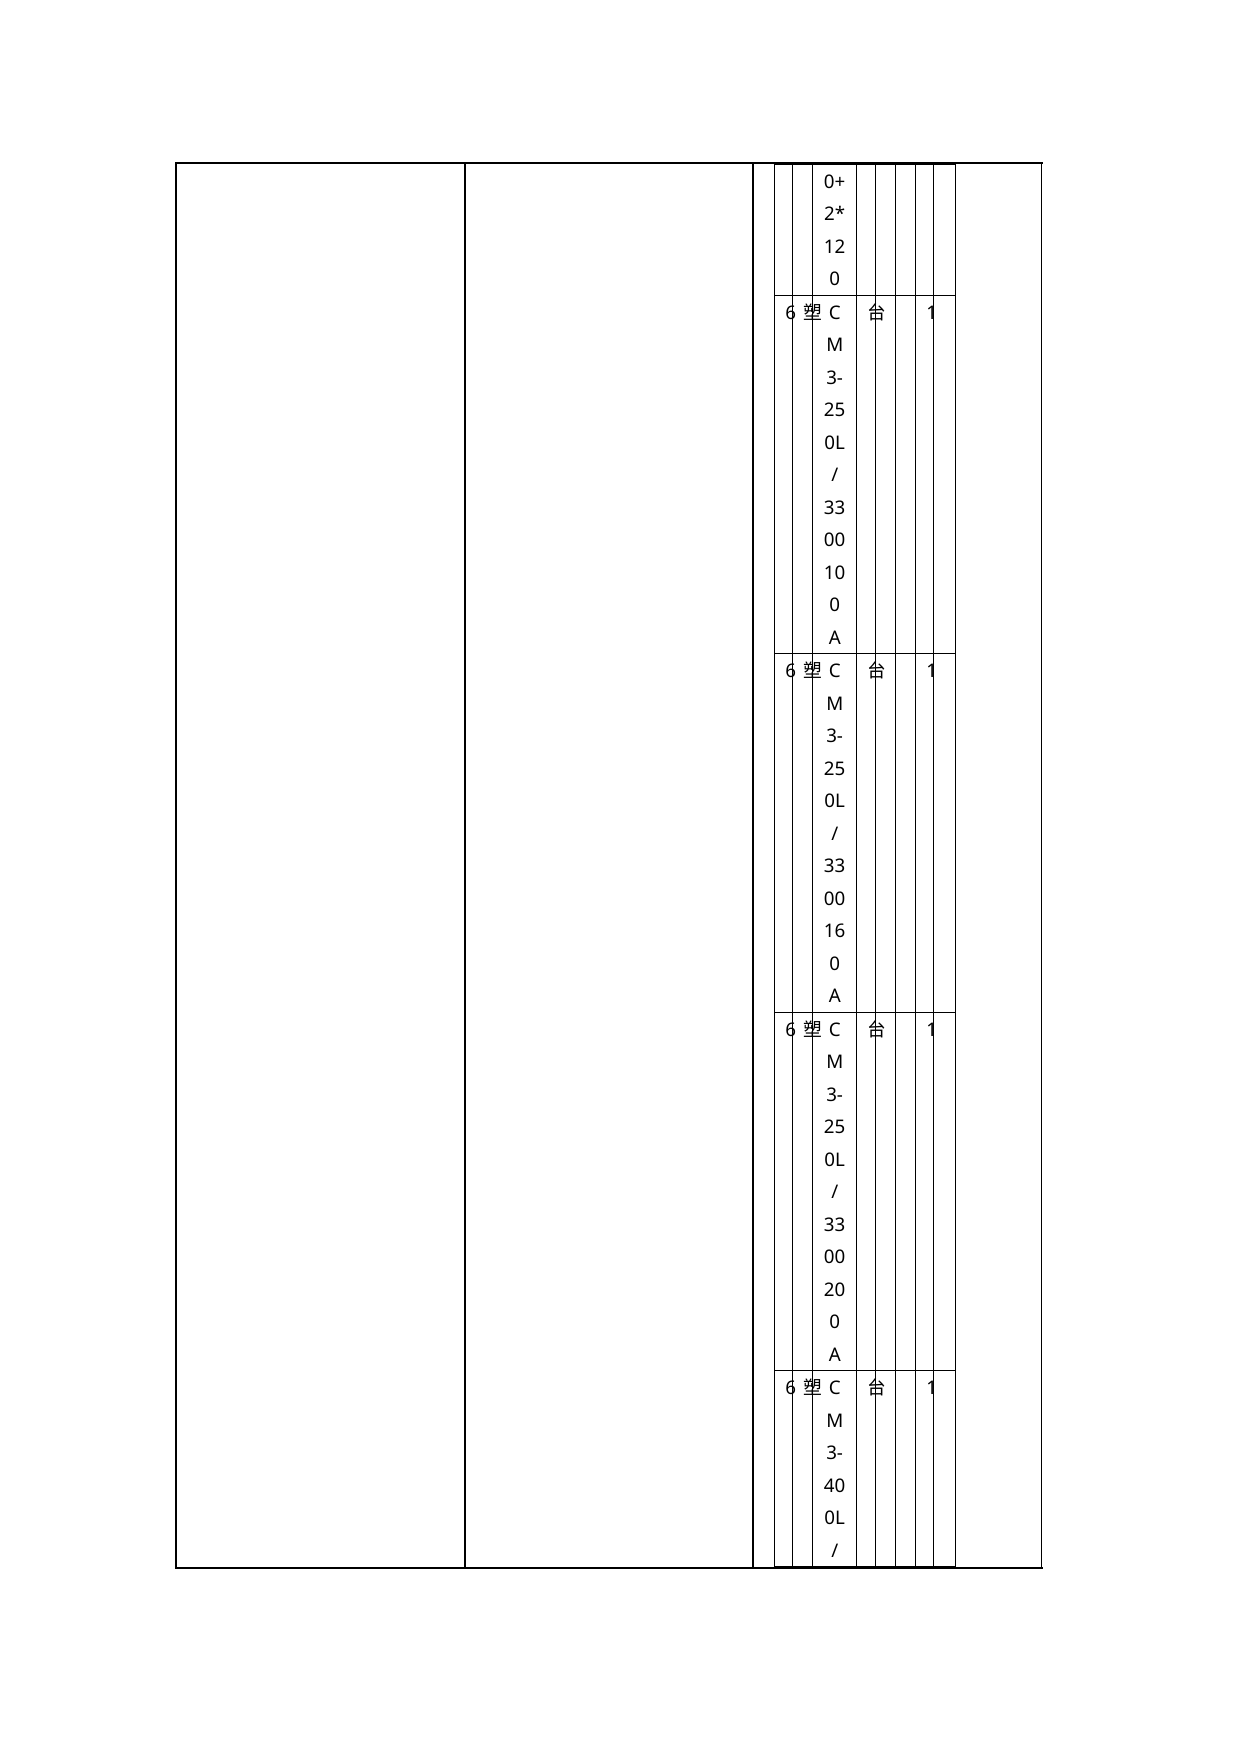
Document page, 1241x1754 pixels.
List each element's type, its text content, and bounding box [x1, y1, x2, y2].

table_cell [896, 654, 915, 1012]
table_cell [857, 1013, 875, 1370]
table_cell [934, 165, 955, 295]
table_cell [916, 1013, 933, 1370]
table_cell [876, 1013, 895, 1370]
table_cell [813, 1013, 856, 1370]
table_cell [813, 654, 856, 1012]
table_cell [813, 165, 856, 295]
table_cell [857, 654, 875, 1012]
table_cell [934, 1013, 955, 1370]
table_cell [793, 654, 812, 1012]
table_cell [876, 1371, 895, 1566]
table_cell [916, 165, 933, 295]
table_cell [934, 296, 955, 653]
table_cell [876, 654, 895, 1012]
table_cell 10 [177, 164, 464, 1567]
table_cell [775, 165, 792, 295]
table_cell [813, 296, 856, 653]
table_cell [775, 654, 792, 1012]
table_cell [775, 296, 792, 653]
table_cell [916, 1371, 933, 1566]
table_cell [857, 165, 875, 295]
table_cell [793, 296, 812, 653]
table_cell [775, 1371, 792, 1566]
table_cell [896, 1371, 915, 1566]
table_cell [916, 296, 933, 653]
table_cell [775, 1013, 792, 1370]
table_cell [876, 296, 895, 653]
table_cell [857, 296, 875, 653]
table_cell [934, 1371, 955, 1566]
table_cell [813, 1371, 856, 1566]
table_cell [896, 296, 915, 653]
table_cell [896, 165, 915, 295]
table_cell [793, 1013, 812, 1370]
table_cell [934, 654, 955, 1012]
table_cell [793, 1371, 812, 1566]
table_cell [754, 164, 774, 1567]
table_cell [793, 165, 812, 295]
table_cell [896, 1013, 915, 1370]
table_cell [876, 165, 895, 295]
table_cell [466, 164, 752, 1567]
table_cell [956, 164, 1041, 1567]
table_cell [916, 654, 933, 1012]
table_cell [857, 1371, 875, 1566]
